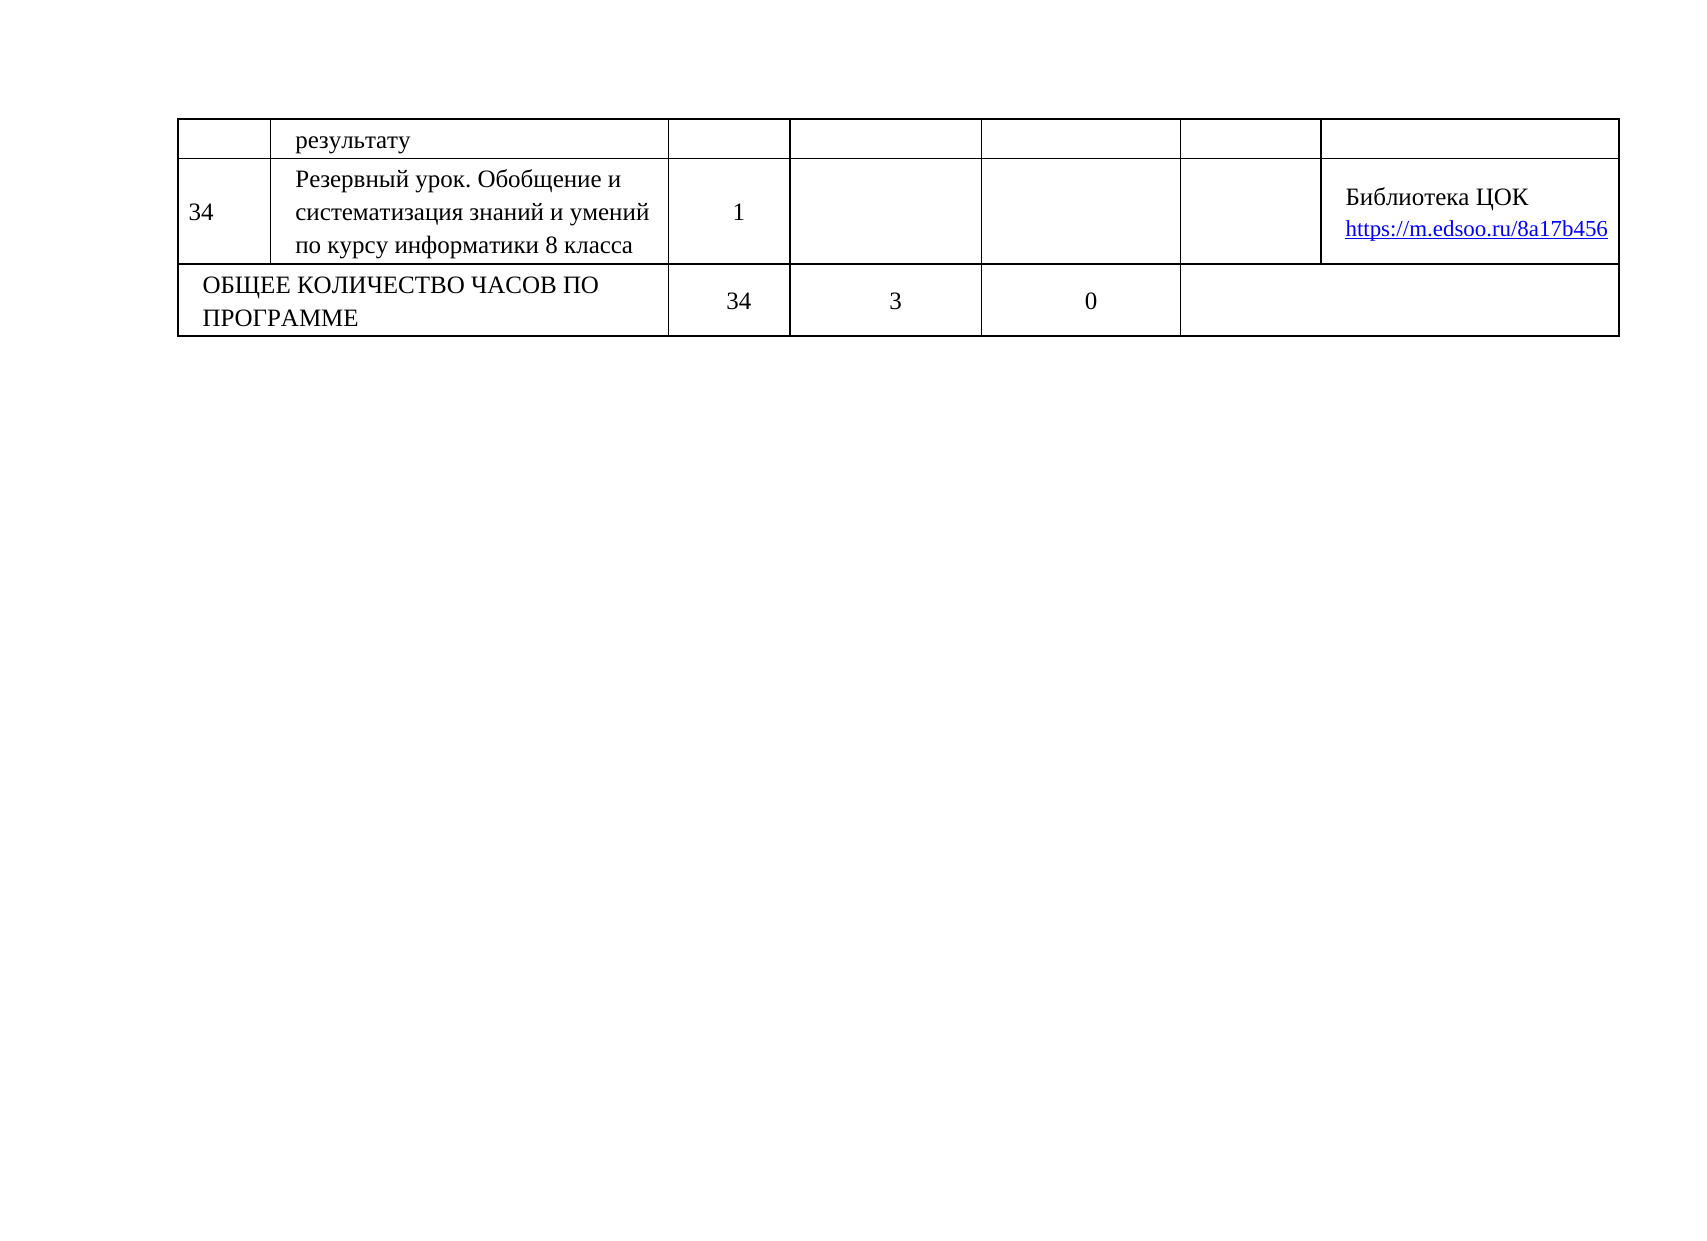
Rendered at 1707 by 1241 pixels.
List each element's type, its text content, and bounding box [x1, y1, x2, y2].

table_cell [271, 120, 668, 157]
table_cell Библиотека ЦОК https://m.edsoo.ru/8a17b456 [1322, 159, 1618, 263]
table_cell [982, 159, 1180, 263]
table_cell 33 [179, 120, 270, 157]
table_cell [1322, 120, 1618, 157]
table_cell 0 [982, 265, 1180, 335]
table_cell [1181, 120, 1320, 157]
table_cell [1181, 159, 1320, 263]
table_cell 34 [179, 159, 270, 263]
table_cell 1 [669, 120, 789, 157]
table_cell [791, 120, 981, 157]
table_cell 3 [791, 265, 981, 335]
table_cell ОБЩЕЕ КОЛИЧЕСТВО ЧАСОВ ПО ПРОГРАММЕ [179, 265, 668, 335]
table_cell [791, 159, 981, 263]
table_cell Резервный урок. Обобщение и систематизация знаний и умений по курсу информатики 8 класса [271, 159, 668, 263]
table_cell [982, 120, 1180, 157]
table_cell 1 [669, 159, 789, 263]
table_cell 34 [669, 265, 789, 335]
table_cell [1181, 265, 1618, 335]
